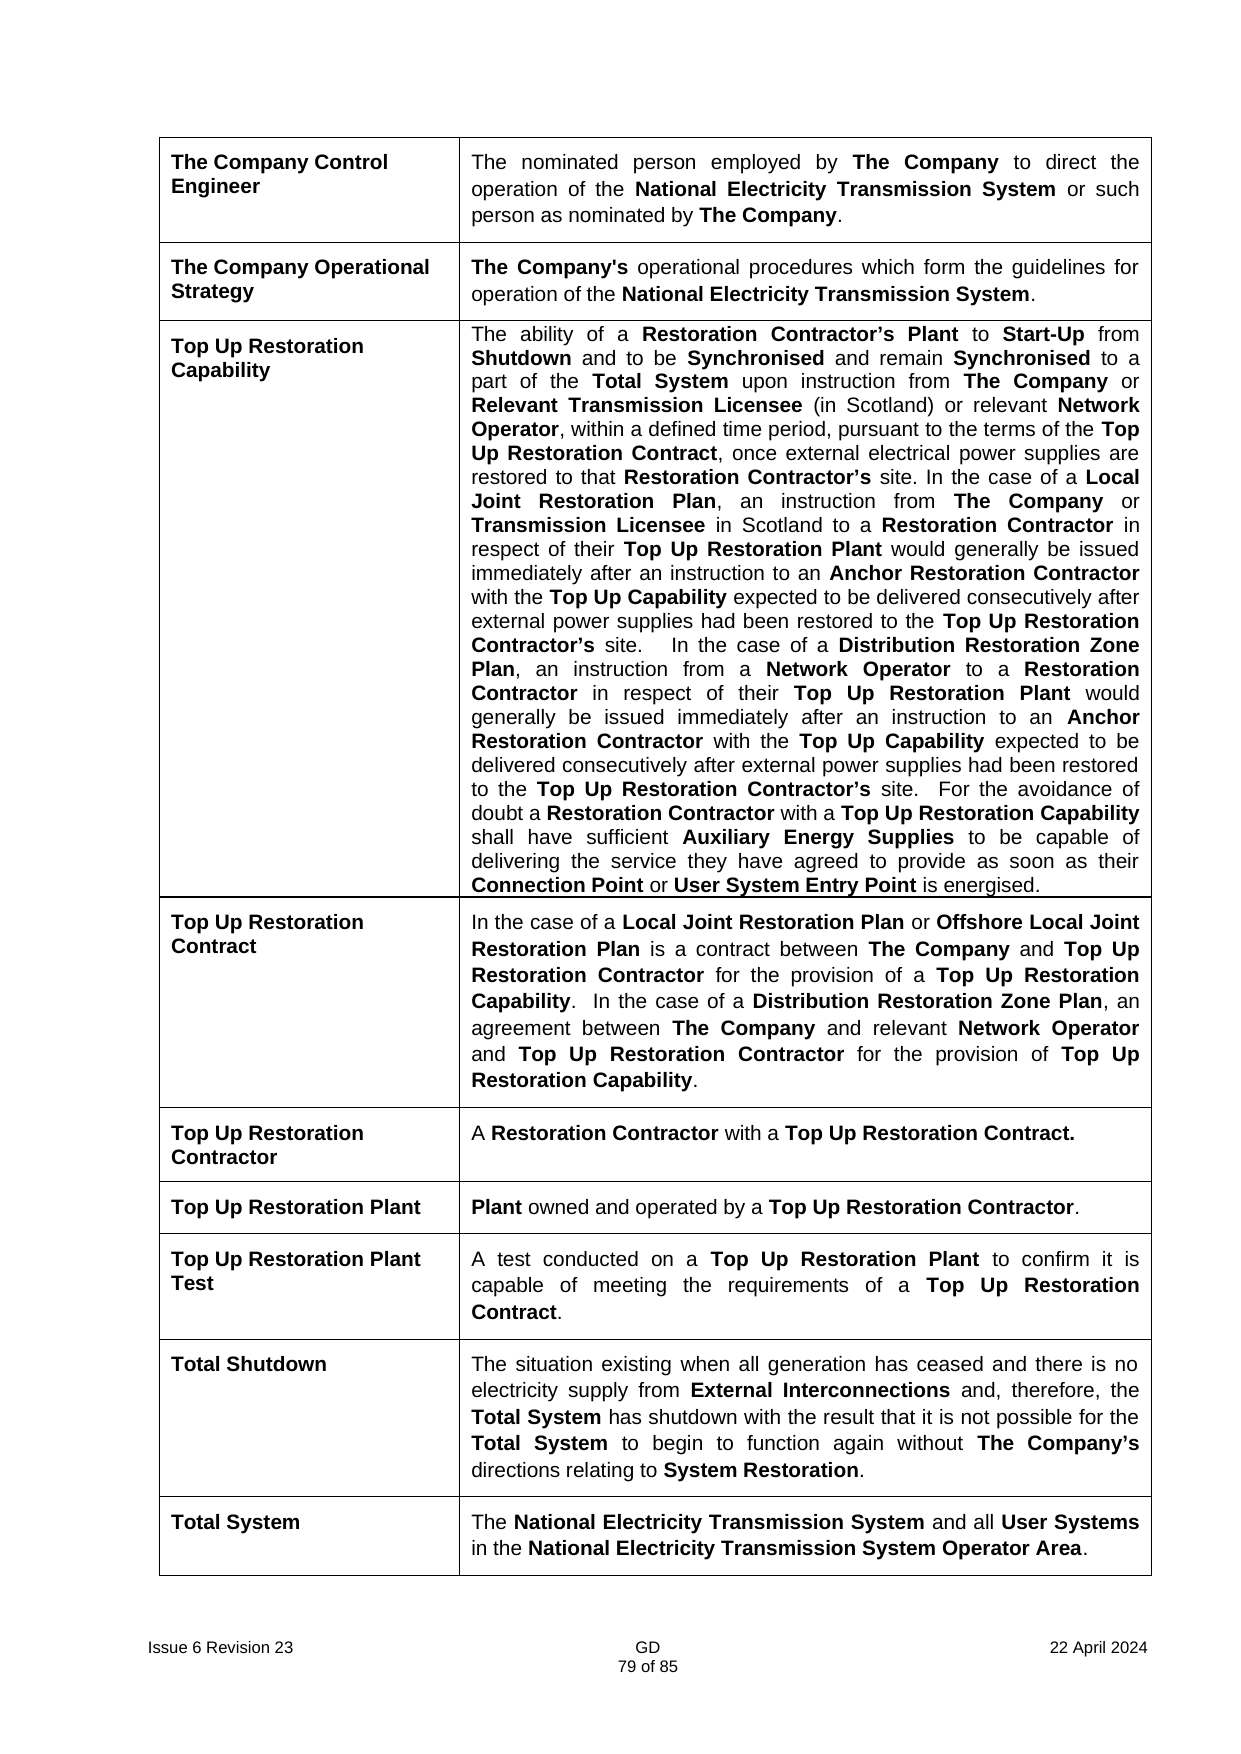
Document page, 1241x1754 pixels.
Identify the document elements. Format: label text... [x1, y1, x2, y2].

table_cell Total System [160, 1497, 459, 1575]
table_cell A Restoration Contractor with a Top Up Restoration Contract. [460, 1108, 1151, 1181]
table_cell The Company Control Engineer [160, 138, 459, 242]
table_cell A test conducted on a Top Up Restoration Plant to confirm it is capable of meeting the requirements of a Top Up Restoration Contract. [460, 1234, 1151, 1338]
table_cell The situation existing when all generation has ceased and there is no electricity supply from External Interconnections and, therefore, the Total System has shutdown with the result that it is not possible for the Total System to begin to function again without The Company’s directions relating to System Restoration. [460, 1340, 1151, 1496]
table_cell The Company's operational procedures which form the guidelines for operation of the National Electricity Transmission System. [460, 243, 1151, 320]
table_cell Top Up Restoration Capability [160, 321, 459, 896]
table_cell Top Up Restoration Plant Test [160, 1234, 459, 1338]
table_cell Top Up Restoration Plant [160, 1182, 459, 1233]
table_cell Plant owned and operated by a Top Up Restoration Contractor. [460, 1182, 1151, 1233]
table_cell Total Shutdown [160, 1340, 459, 1496]
table_cell The Company Operational Strategy [160, 243, 459, 320]
table_cell Top Up Restoration Contract [160, 898, 459, 1107]
table_cell The nominated person employed by The Company to direct the operation of the National Electricity Transmission System or such person as nominated by The Company. [460, 138, 1151, 242]
table_cell The ability of a Restoration Contractor’s Plant to Start-Up from Shutdown and to be Synchronised and remain Synchronised to a part of the Total System upon instruction from The Company or Relevant Transmission Licensee (in Scotland) or relevant Network Operator, within a defined time period, pursuant to the terms of the Top Up Restoration Contract, once external electrical power supplies are restored to that Restoration Contractor’s site. In the case of a Local Joint Restoration Plan, an instruction from The Company or Transmission Licensee in Scotland to a Restoration Contractor in respect of their Top Up Restoration Plant would generally be issued immediately after an instruction to an Anchor Restoration Contractor with the Top Up Capability expected to be delivered consecutively after external power supplies had been restored to the Top Up Restoration Contractor’s site. In the case of a Distribution Restoration Zone Plan, an instruction from a Network Operator to a Restoration Contractor in respect of their Top Up Restoration Plant would generally be issued immediately after an instruction to an Anchor Restoration Contractor with the Top Up Capability expected to be delivered consecutively after external power supplies had been restored to the Top Up Restoration Contractor’s site. For the avoidance of doubt a Restoration Contractor with a Top Up Restoration Capability shall have sufficient Auxiliary Energy Supplies to be capable of delivering the service they have agreed to provide as soon as their Connection Point or User System Entry Point is energised. [460, 321, 1151, 896]
table_cell In the case of a Local Joint Restoration Plan or Offshore Local Joint Restoration Plan is a contract between The Company and Top Up Restoration Contractor for the provision of a Top Up Restoration Capability. In the case of a Distribution Restoration Zone Plan, an agreement between The Company and relevant Network Operator and Top Up Restoration Contractor for the provision of Top Up Restoration Capability. [460, 898, 1151, 1107]
table_cell Top Up Restoration Contractor [160, 1108, 459, 1181]
table_cell The National Electricity Transmission System and all User Systems in the National Electricity Transmission System Operator Area. [460, 1497, 1151, 1575]
